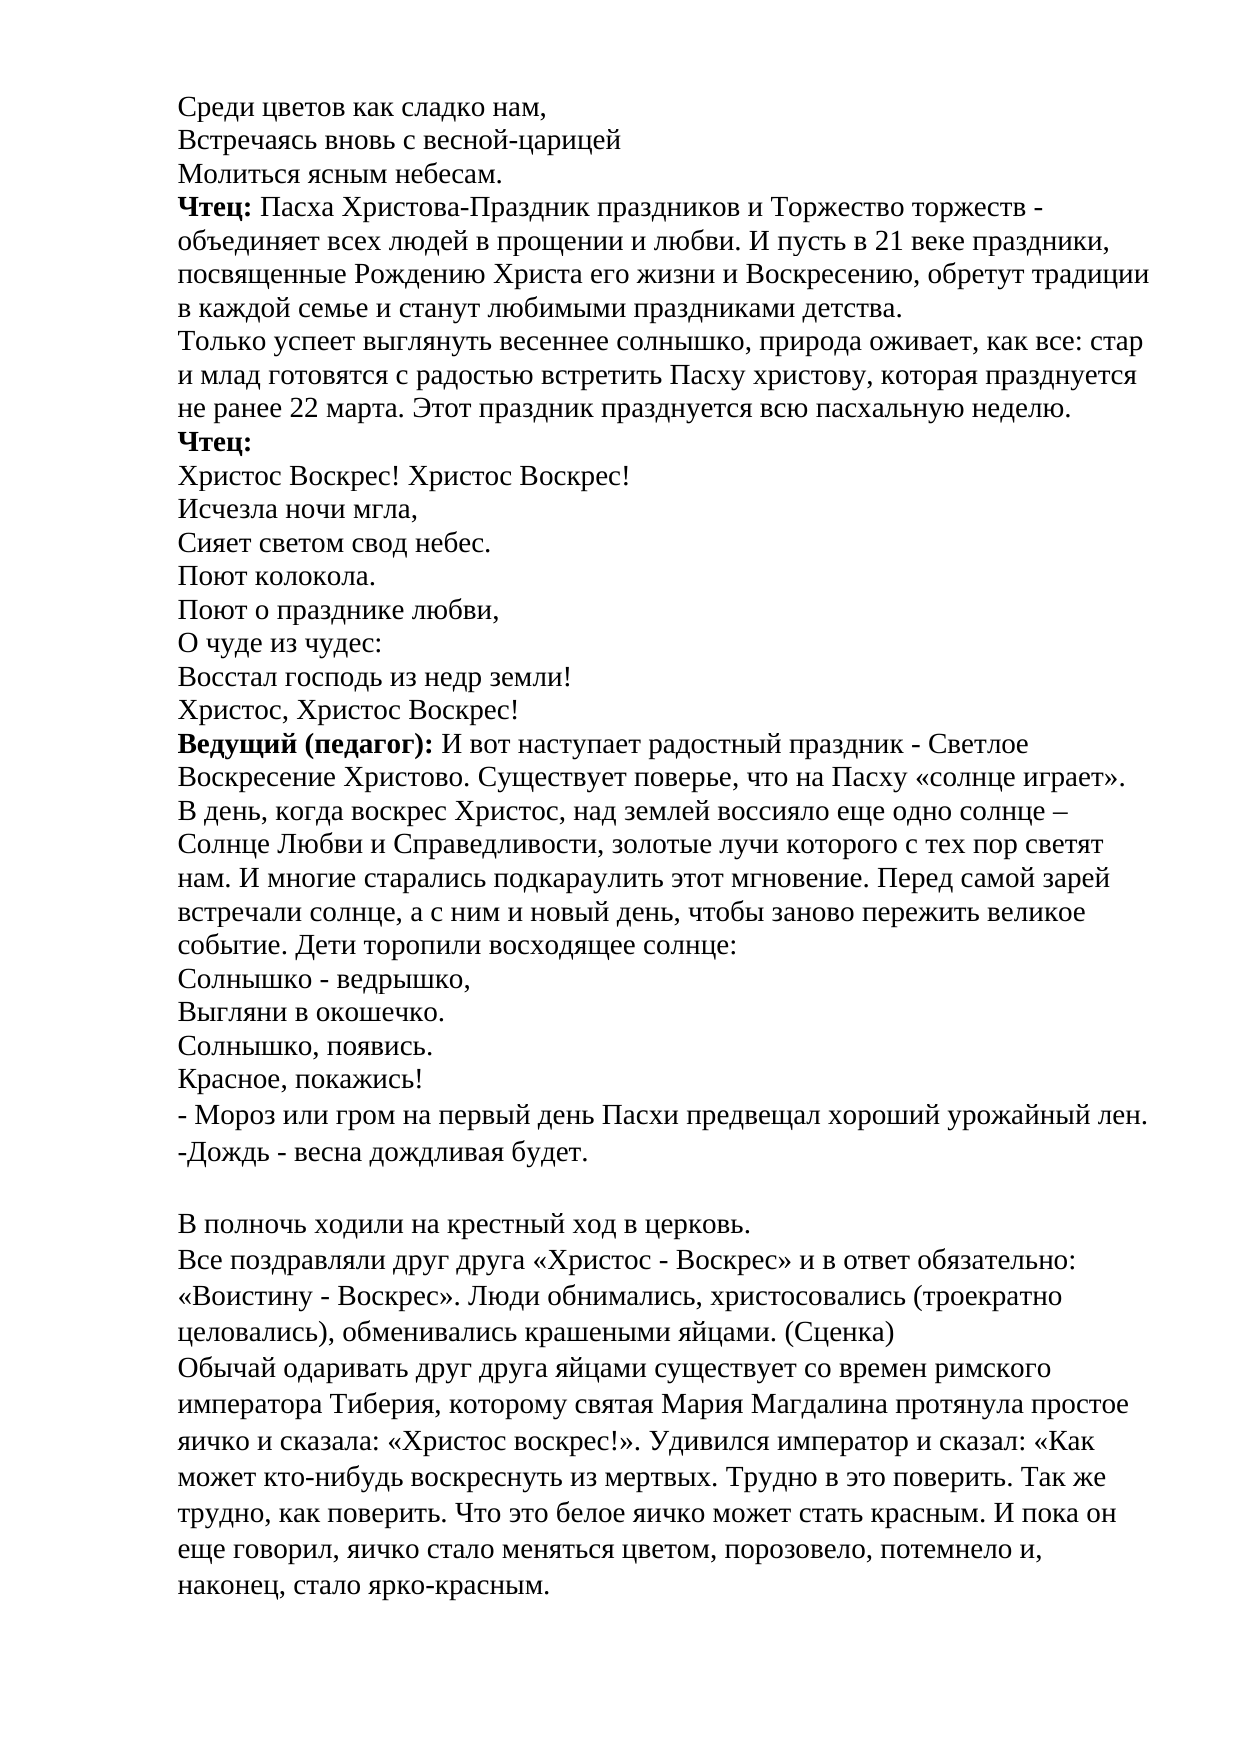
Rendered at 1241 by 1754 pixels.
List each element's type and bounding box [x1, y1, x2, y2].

text [177, 89, 1152, 1061]
text [177, 1061, 1152, 1601]
